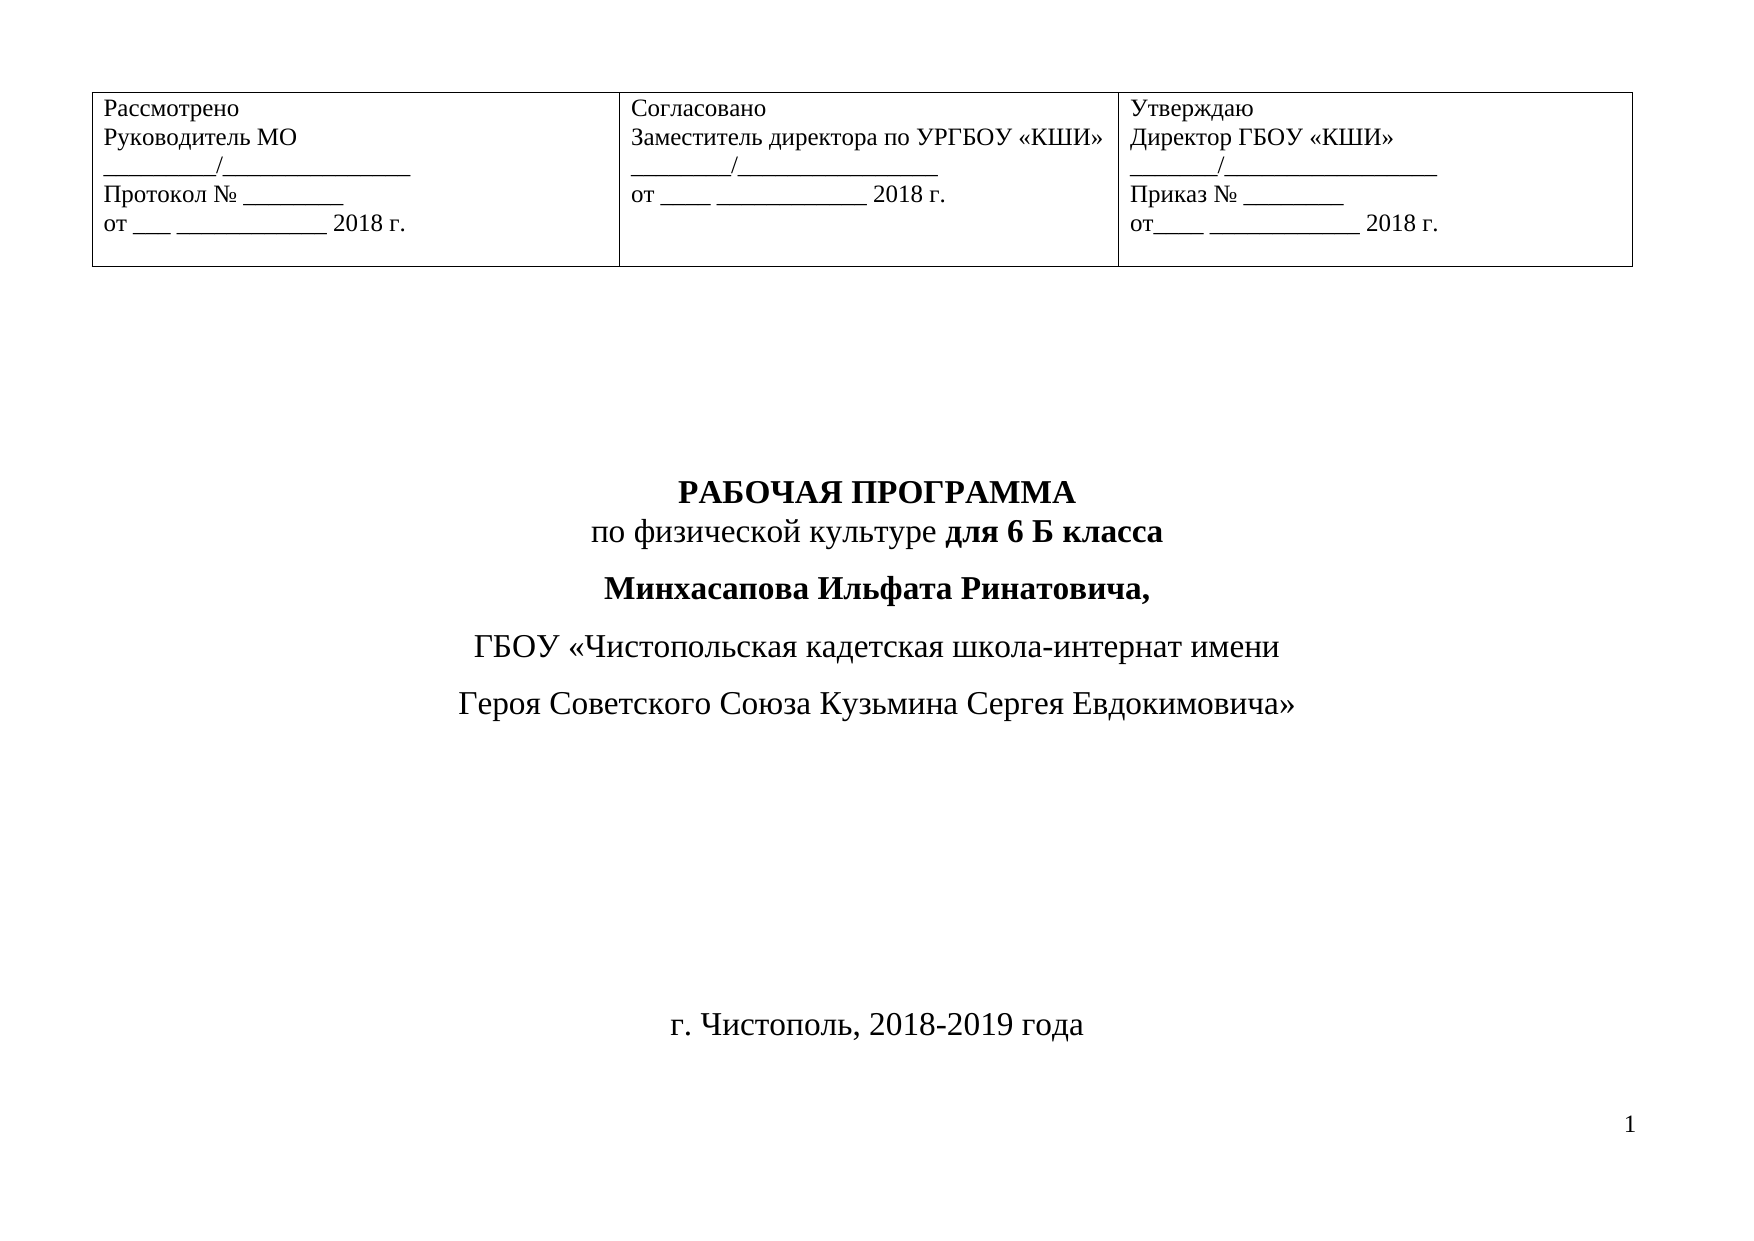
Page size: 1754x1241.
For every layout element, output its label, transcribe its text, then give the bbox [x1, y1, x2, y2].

text г. Чистополь, 2018-2019 года [118, 1004, 1636, 1043]
table_header Утверждаю Директор ГБОУ «КШИ» _______/_________________ Приказ № ________ от____ ____________ 2018 г. [1119, 93, 1632, 266]
text по физической культуре для 6 Б класса [118, 511, 1636, 549]
text Героя Советского Союза Кузьмина Сергея Евдокимовича» [118, 683, 1636, 722]
text Минхасапова Ильфата Ринатовича, [118, 568, 1636, 607]
text РАБОЧАЯ ПРОГРАММА [118, 473, 1636, 511]
text ГБОУ «Чистопольская кадетская школа-интернат имени [118, 626, 1636, 664]
table_header Рассмотрено Руководитель МО _________/_______________ Протокол № ________ от ___ ____________ 2018 г. [93, 93, 619, 266]
table_header Согласовано Заместитель директора по УРГБОУ «КШИ» ________/________________ от ____ ____________ 2018 г. [620, 93, 1118, 266]
